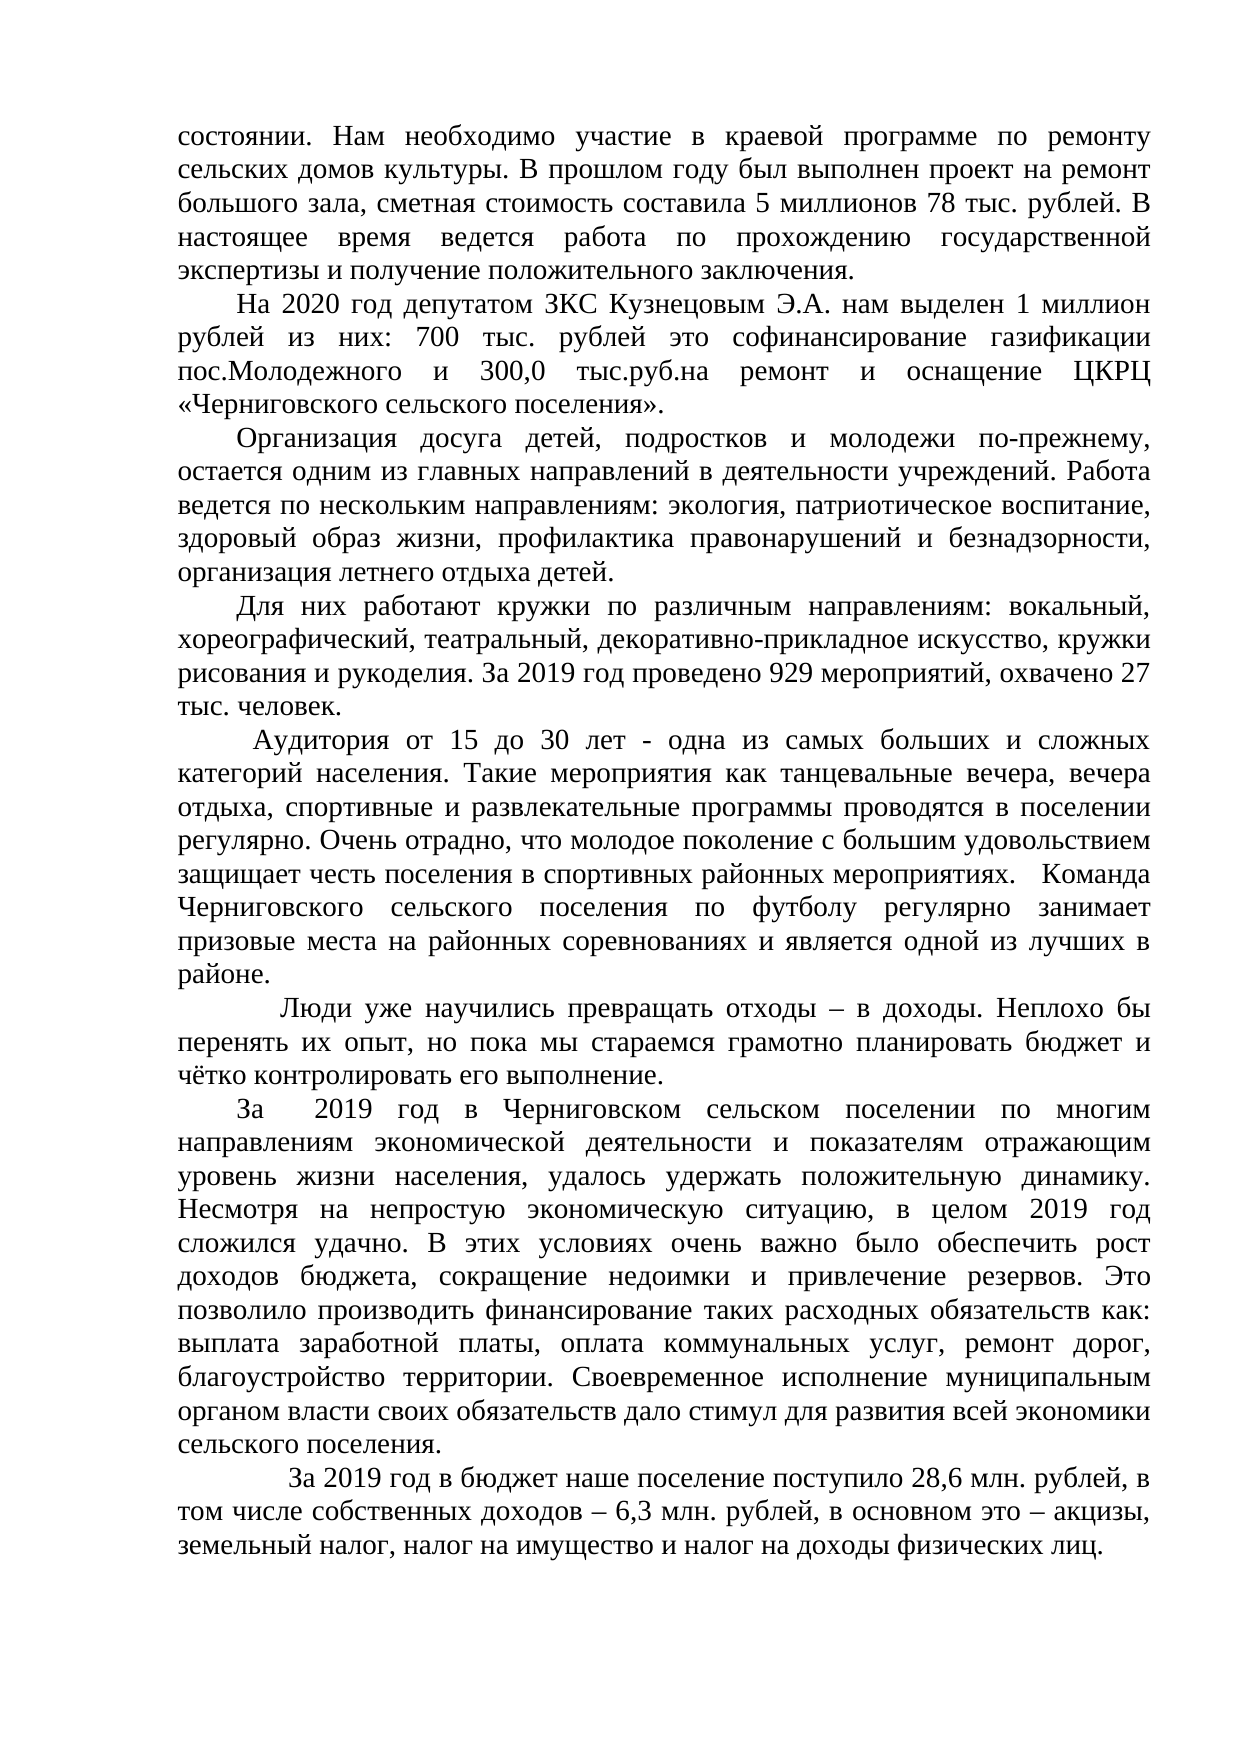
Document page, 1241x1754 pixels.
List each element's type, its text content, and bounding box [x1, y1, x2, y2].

text За 2019 год в бюджет наше поселение поступило 28,6 млн. рублей, в том числе собственных доходов – 6,3 млн. рублей, в основном это – акцизы, земельный налог, налог на имущество и налог на доходы физических лиц. [177, 1460, 1152, 1560]
text Для них работают кружки по различным направлениям: вокальный, хореографический, театральный, декоративно-прикладное искусство, кружки рисования и рукоделия. За 2019 год проведено 929 мероприятий, охвачено 27 тыс. человек. [177, 588, 1152, 722]
text Организация досуга детей, подростков и молодежи по-прежнему, остается одним из главных направлений в деятельности учреждений. Работа ведется по нескольким направлениям: экология, патриотическое воспитание, здоровый образ жизни, профилактика правонарушений и безнадзорности, организация летнего отдыха детей. [177, 420, 1152, 588]
text На 2020 год депутатом ЗКС Кузнецовым Э.А. нам выделен 1 миллион рублей из них: 700 тыс. рублей это софинансирование газификации пос.Молодежного и 300,0 тыс.руб.на ремонт и оснащение ЦКРЦ «Черниговского сельского поселения». [177, 286, 1152, 420]
text Аудитория от 15 до 30 лет - одна из самых больших и сложных категорий населения. Такие мероприятия как танцевальные вечера, вечера отдыха, спортивные и развлекательные программы проводятся в поселении регулярно. Очень отрадно, что молодое поколение с большим удовольствием защищает честь поселения в спортивных районных мероприятиях. Команда Черниговского сельского поселения по футболу регулярно занимает призовые места на районных соревнованиях и является одной из лучших в районе. [177, 722, 1152, 990]
text За 2019 год в Черниговском сельском поселении по многим направлениям экономической деятельности и показателям отражающим уровень жизни населения, удалось удержать положительную динамику. Несмотря на непростую экономическую ситуацию, в целом 2019 год сложился удачно. В этих условиях очень важно было обеспечить рост доходов бюджета, сокращение недоимки и привлечение резервов. Это позволило производить финансирование таких расходных обязательств как: выплата заработной платы, оплата коммунальных услуг, ремонт дорог, благоустройство территории. Своевременное исполнение муниципальным органом власти своих обязательств дало стимул для развития всей экономики сельского поселения. [177, 1091, 1152, 1460]
text Люди уже научились превращать отходы – в доходы. Неплохо бы перенять их опыт, но пока мы стараемся грамотно планировать бюджет и чётко контролировать его выполнение. [177, 990, 1152, 1091]
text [177, 118, 1152, 286]
